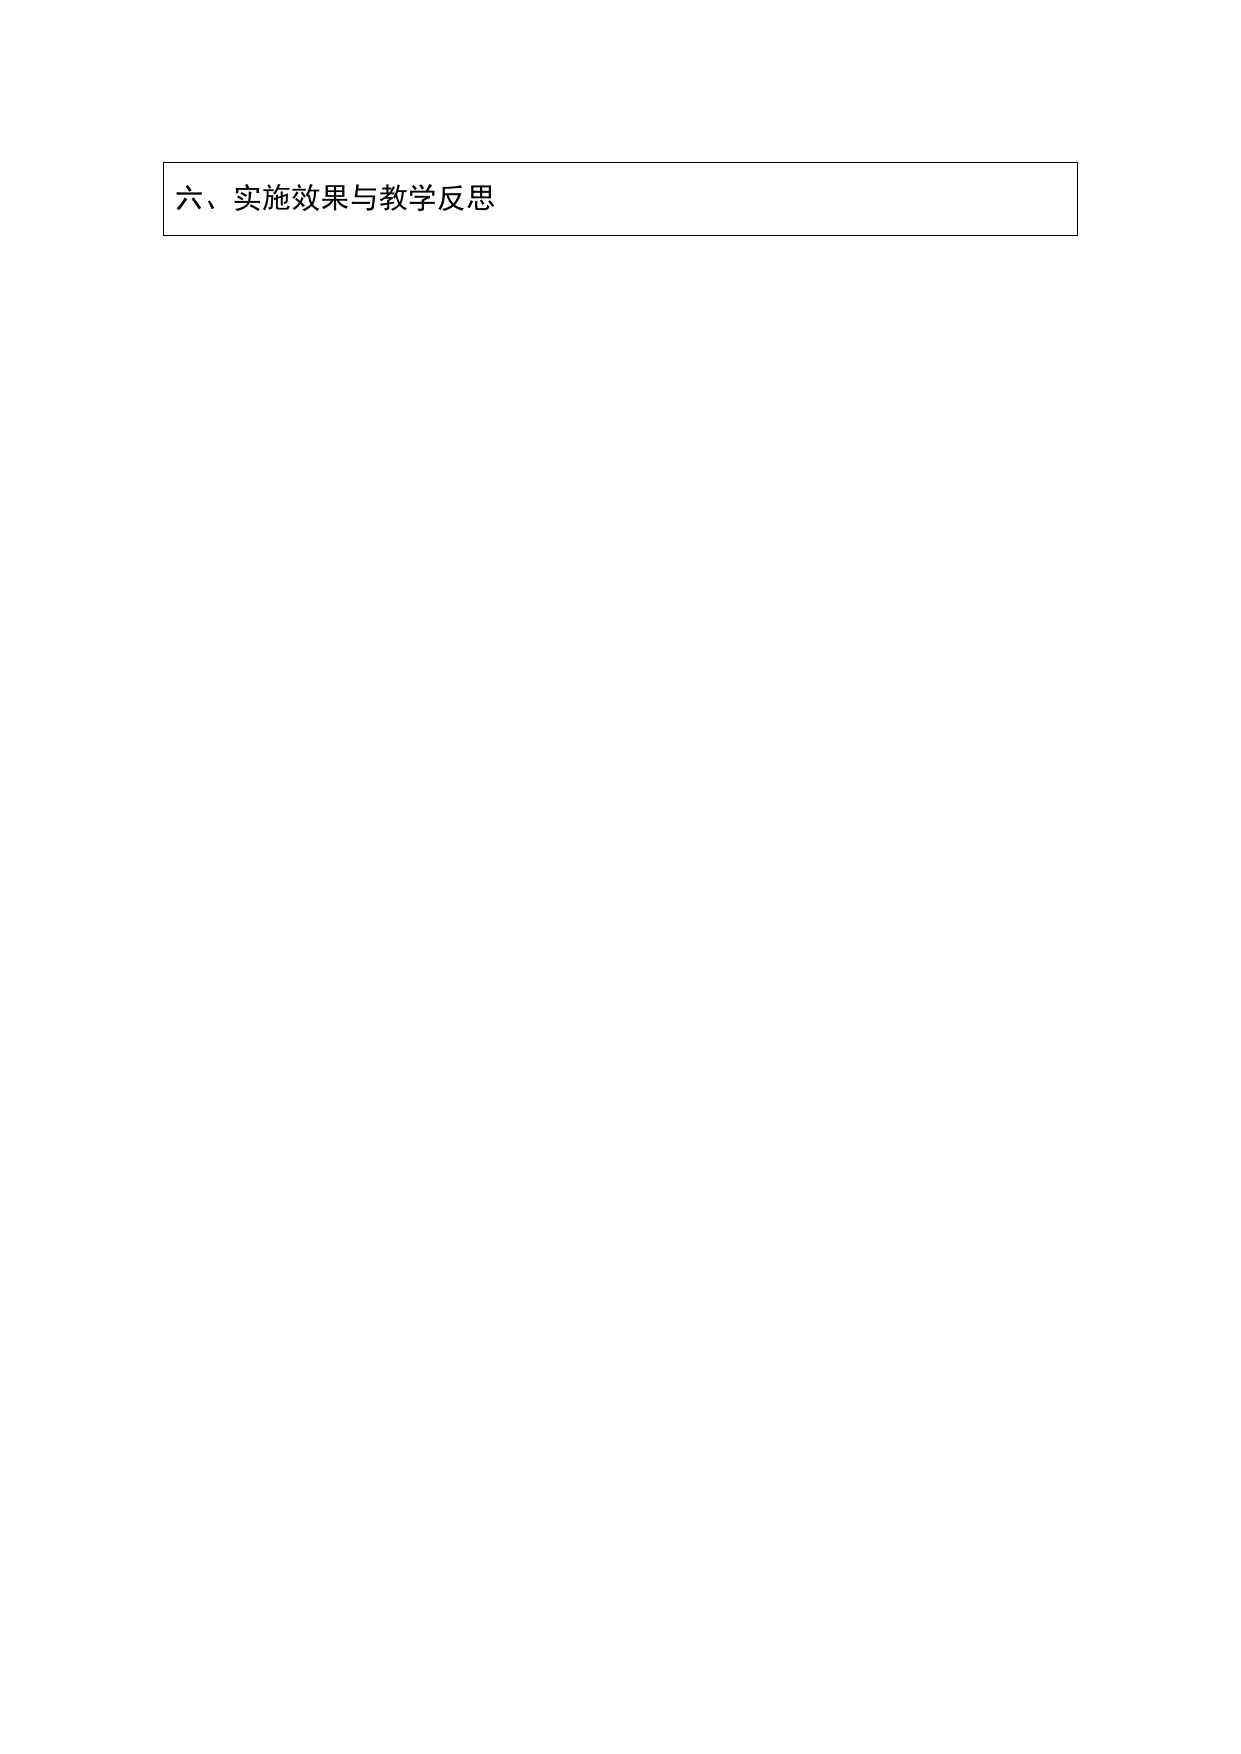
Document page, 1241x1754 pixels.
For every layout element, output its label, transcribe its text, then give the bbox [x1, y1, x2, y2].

table_cell 六、实施效果与教学反思 [164, 163, 1077, 235]
